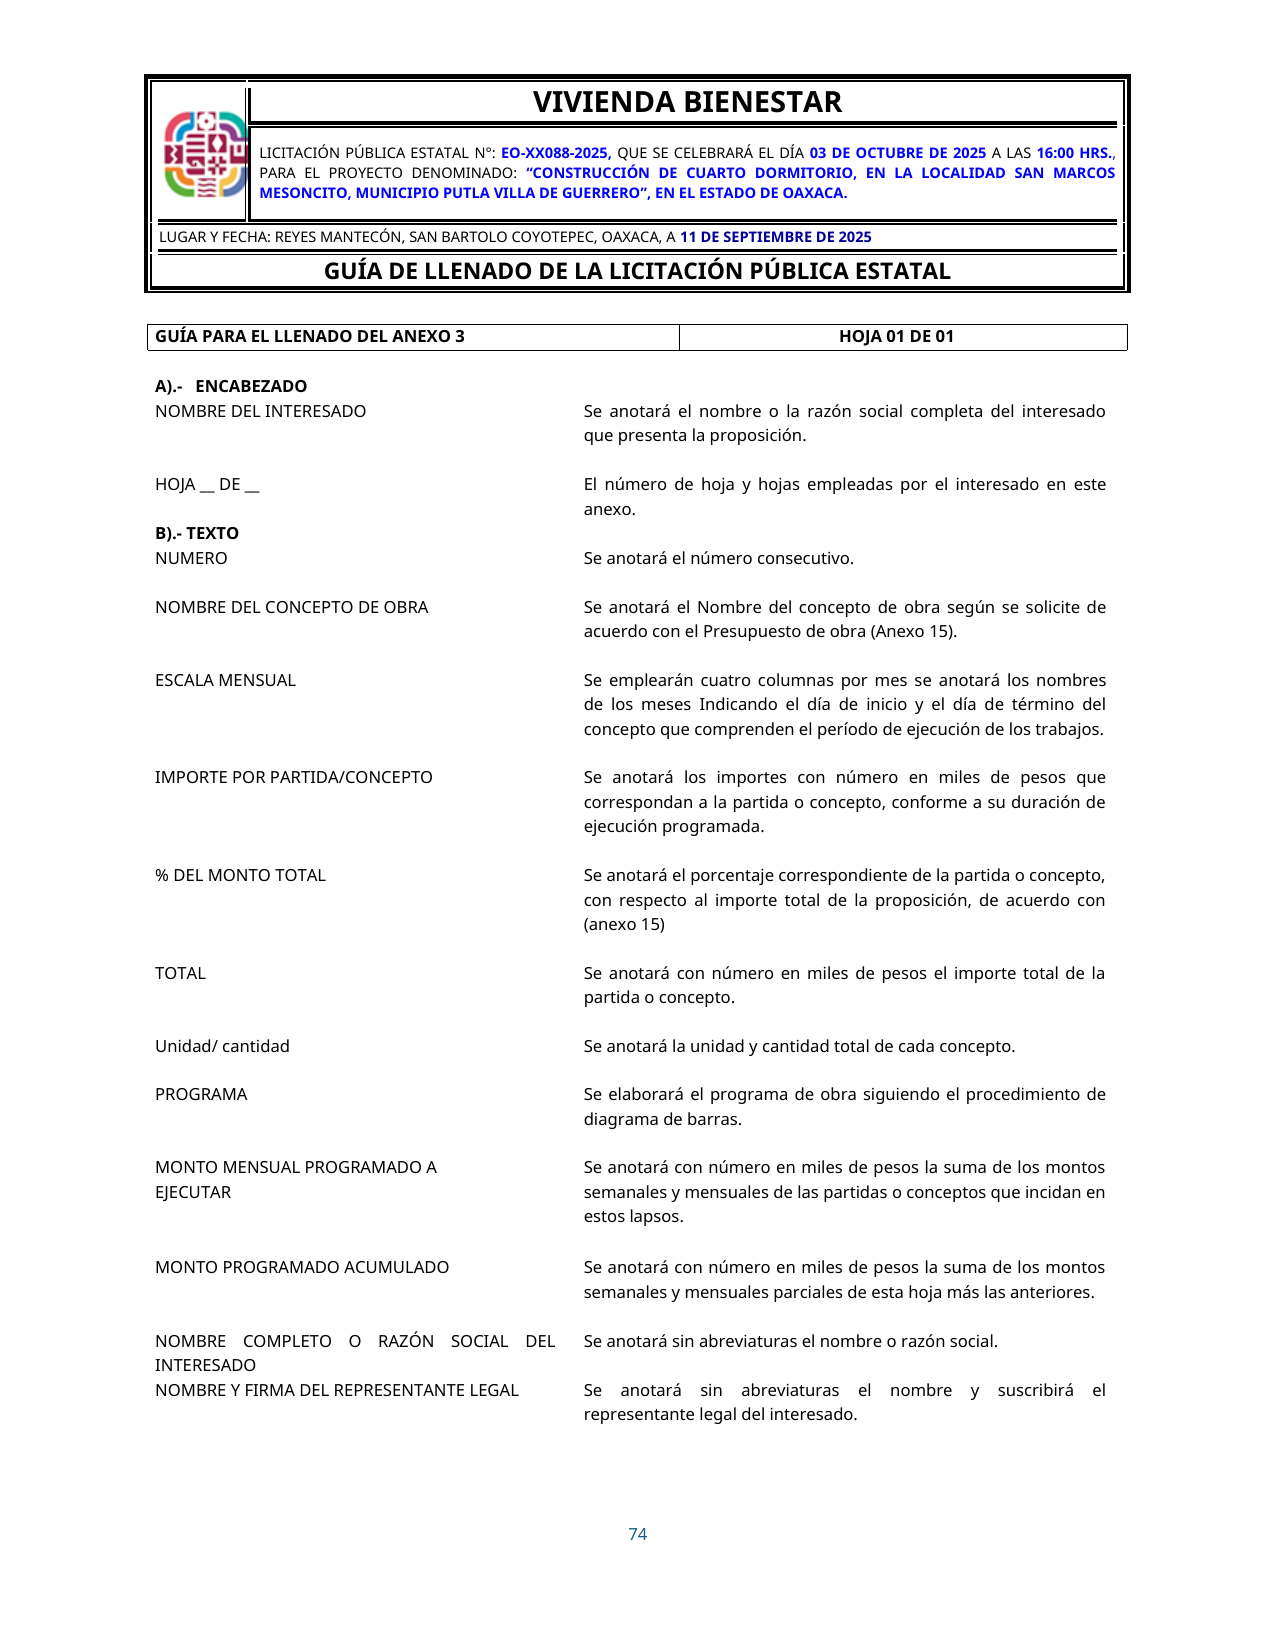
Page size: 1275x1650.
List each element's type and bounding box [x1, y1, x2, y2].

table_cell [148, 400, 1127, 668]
picture [246, 103, 260, 203]
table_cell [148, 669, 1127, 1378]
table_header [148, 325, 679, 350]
picture [251, 103, 260, 121]
picture [251, 128, 260, 203]
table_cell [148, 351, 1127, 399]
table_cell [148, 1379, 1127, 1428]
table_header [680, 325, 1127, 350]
picture [153, 103, 245, 203]
